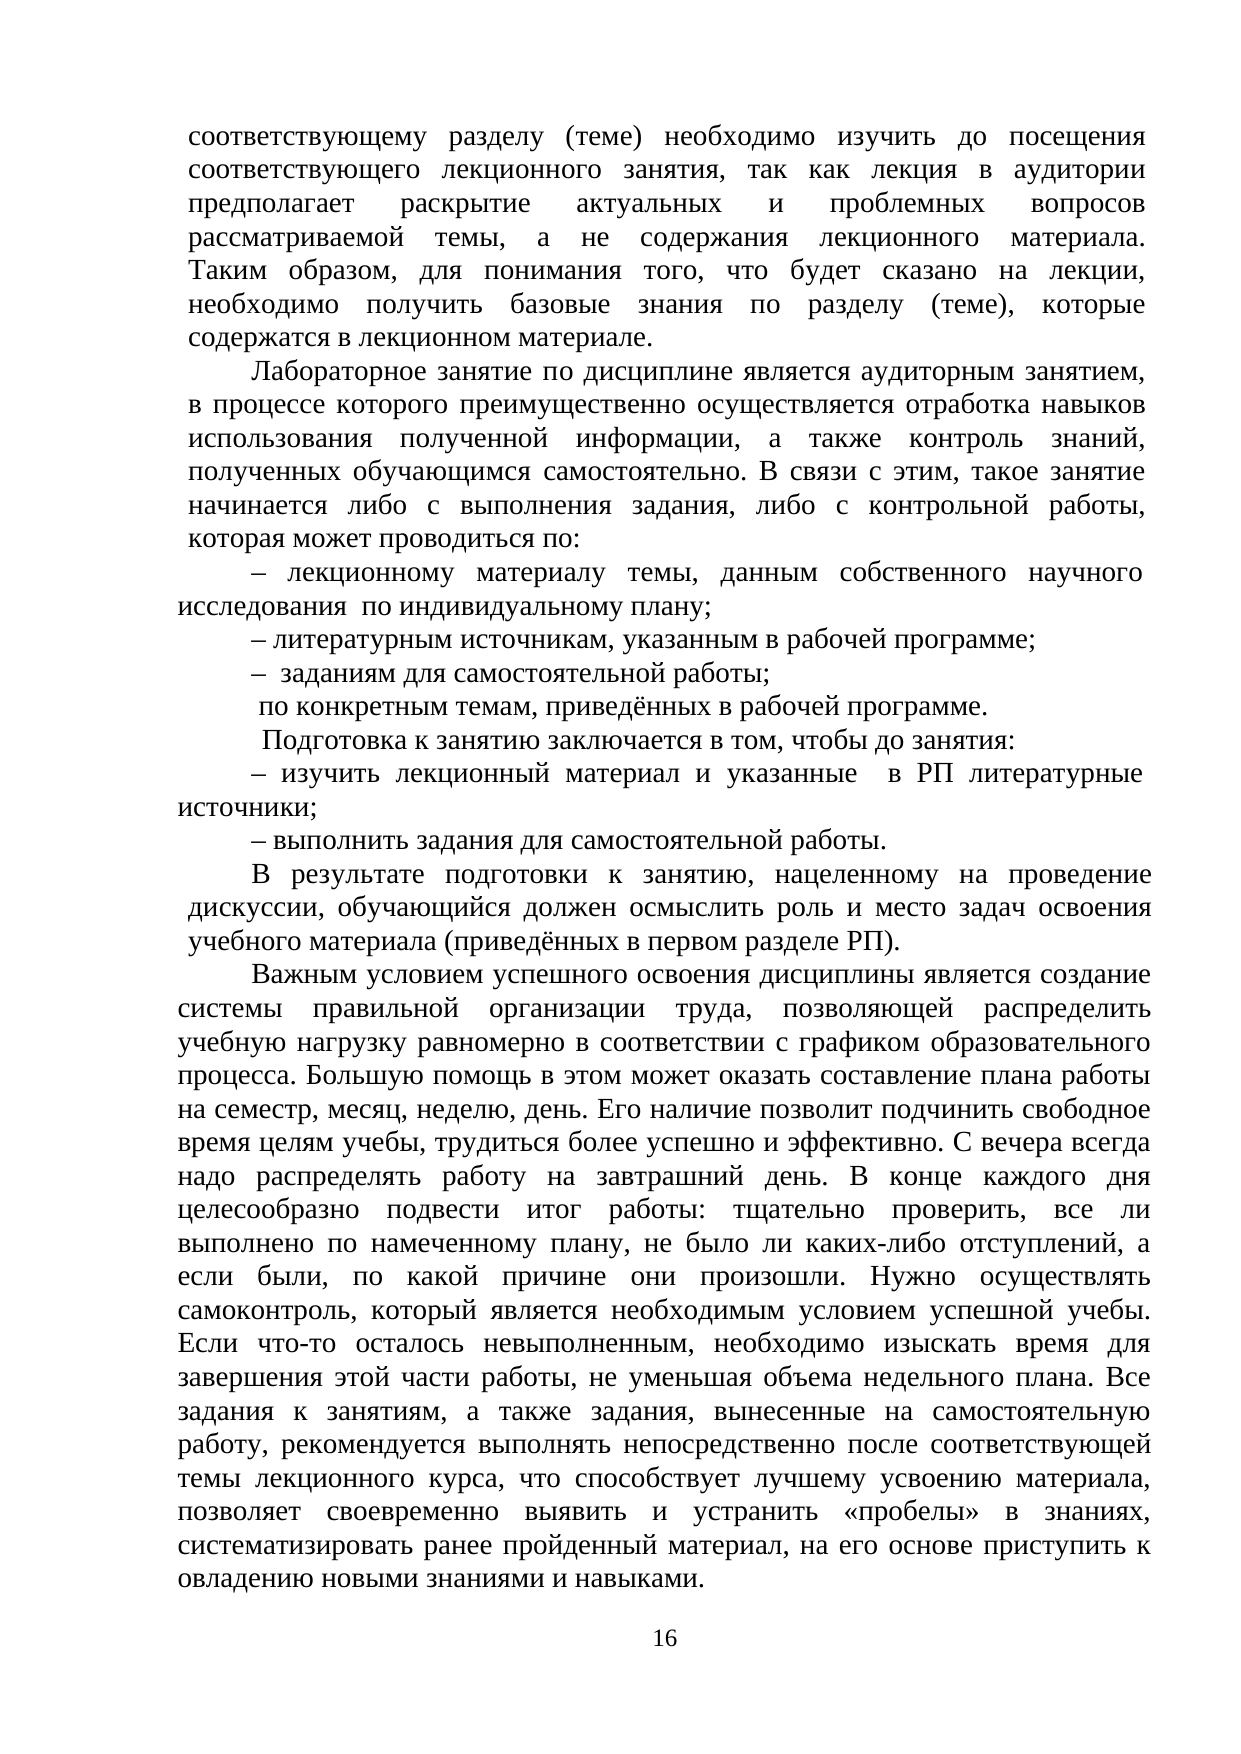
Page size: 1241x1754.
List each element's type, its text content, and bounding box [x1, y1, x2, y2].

text Важным условием успешного освоения дисциплины является создание системы правильной организации труда, позволяющей распределить учебную нагрузку равномерно в соответствии с графиком образовательного процесса. Большую помощь в этом может оказать составление плана работы на семестр, месяц, неделю, день. Его наличие позволит подчинить свободное время целям учебы, трудиться более успешно и эффективно. С вечера всегда надо распределять работу на завтрашний день. В конце каждого дня целесообразно подвести итог работы: тщательно проверить, все ли выполнено по намеченному плану, не было ли каких-либо отступлений, а если были, по какой причине они произошли. Нужно осуществлять самоконтроль, который является необходимым условием успешной учебы. Если что-то осталось невыполненным, необходимо изыскать время для завершения этой части работы, не уменьшая объема недельного плана. Все задания к занятиям, а также задания, вынесенные на самостоятельную работу, рекомендуется выполнять непосредственно после соответствующей темы лекционного курса, что способствует лучшему усвоению материала, позволяет своевременно выявить и устранить «пробелы» в знаниях, систематизировать ранее пройденный материал, на его основе приступить к овладению новыми знаниями и навыками. [177, 957, 1152, 1594]
text по конкретным темам, приведённых в рабочей программе. [177, 688, 1143, 722]
text В результате подготовки к занятию, нацеленному на проведение дискуссии, обучающийся должен осмыслить роль и место задач освоения учебного материала (приведённых в первом разделе РП). [188, 856, 1152, 957]
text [188, 118, 1146, 353]
text – лекционному материалу темы, данным собственного научного исследования по индивидуальному плану; [177, 554, 1143, 621]
text Подготовка к занятию заключается в том, чтобы до занятия: [188, 722, 1143, 755]
text Лабораторное занятие по дисциплине является аудиторным занятием, в процессе которого преимущественно осуществляется отработка навыков использования полученной информации, а также контроль знаний, полученных обучающимся самостоятельно. В связи с этим, такое занятие начинается либо с выполнения задания, либо с контрольной работы, которая может проводиться по: [188, 353, 1146, 554]
text – выполнить задания для самостоятельной работы. [177, 822, 1143, 856]
text – литературным источникам, указанным в рабочей программе; [177, 621, 1143, 655]
text – заданиям для самостоятельной работы; [177, 655, 1143, 688]
text – изучить лекционный материал и указанные в РП литературные источники; [177, 755, 1143, 822]
